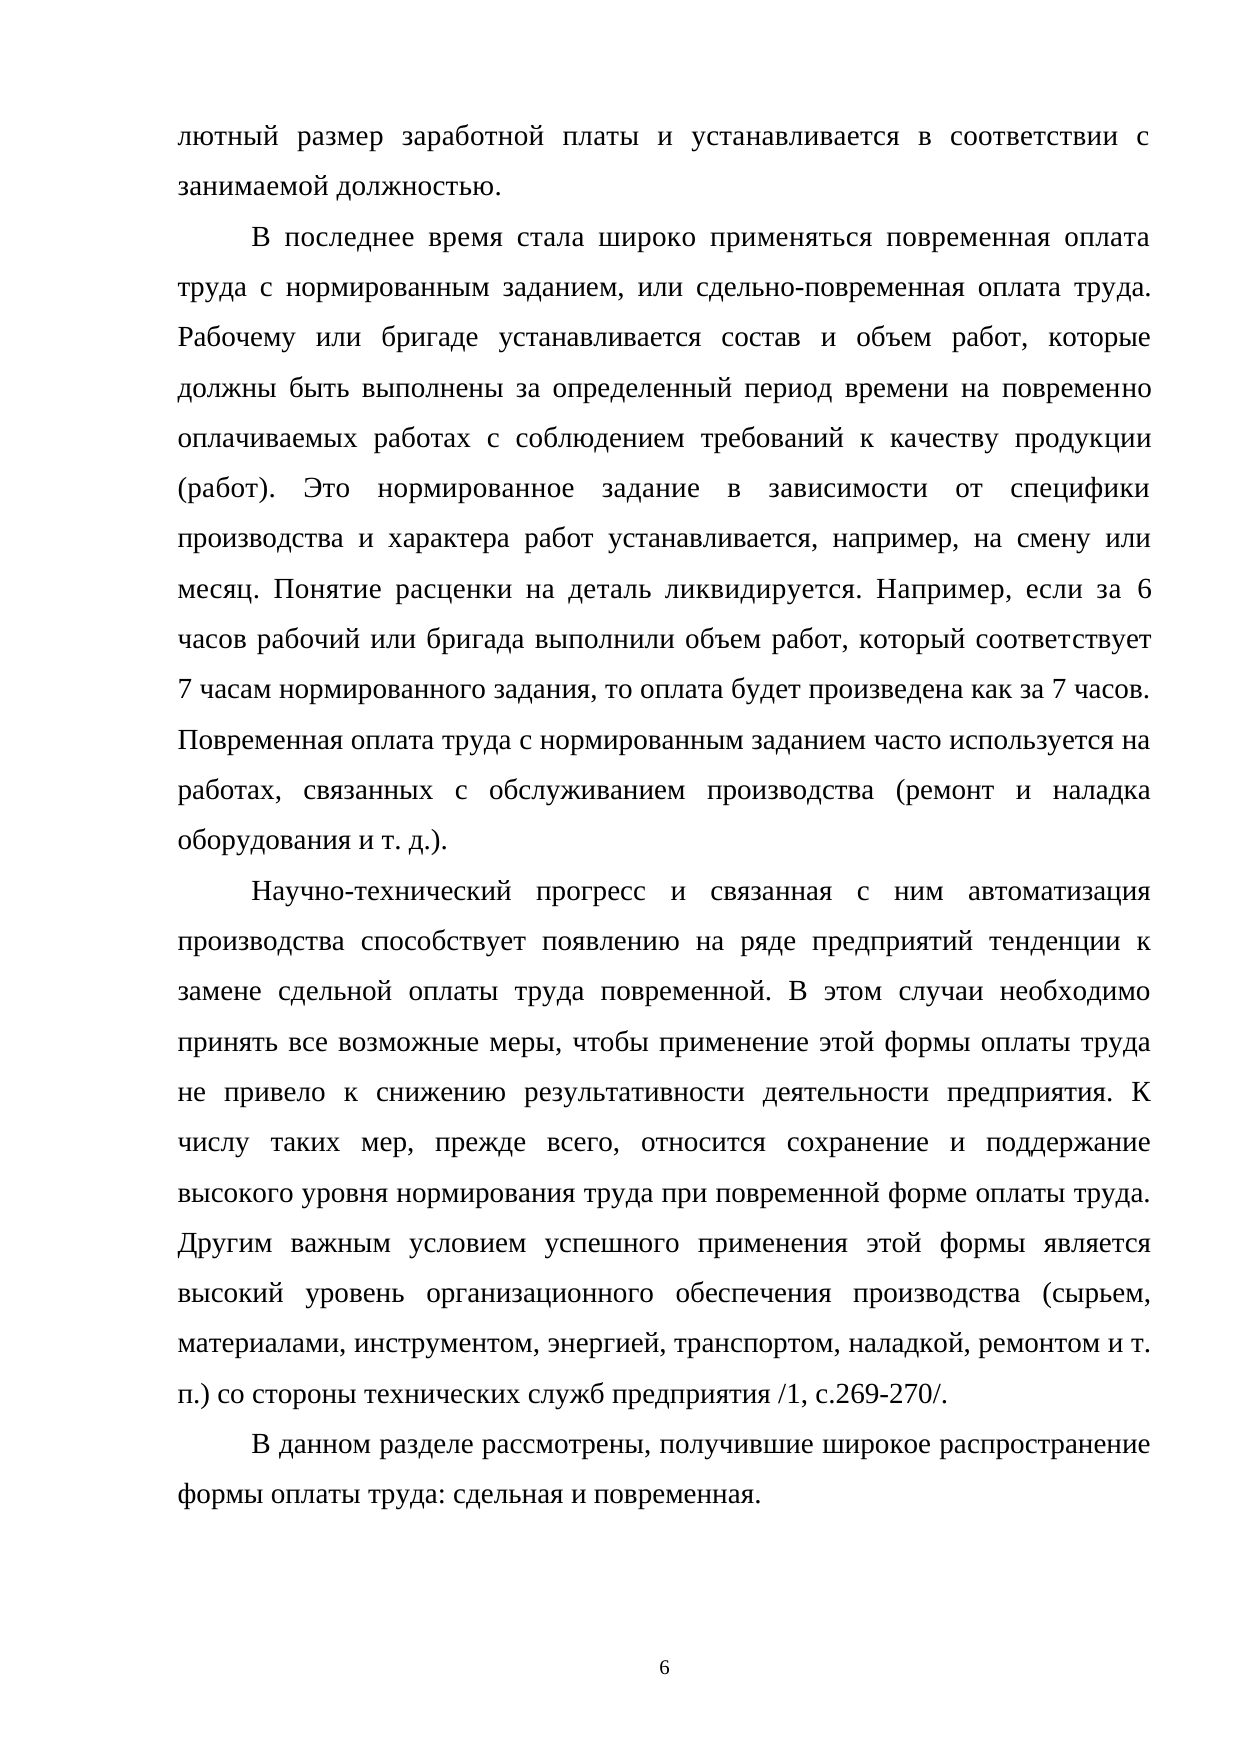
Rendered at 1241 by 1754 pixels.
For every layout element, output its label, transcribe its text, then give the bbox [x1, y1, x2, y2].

text Научно-технический прогресс и связанная с ним автоматизация производства способствует появлению на ряде предприятий тенденции к замене сдельной оплаты труда повременной. В этом случаи необходимо принять все возможные меры, чтобы применение этой формы оплаты труда не привело к снижению результативности деятельности предприятия. К числу таких мер, прежде всего, относится сохранение и поддержание высокого уровня нормирования труда при повременной форме оплаты труда. Другим важным условием успешного применения этой формы является высокий уровень организационного обеспечения производства (сырьем, материалами, инструментом, энергией, транспортом, наладкой, ремонтом и т. п.) со стороны технических служб предприятия /1, с.269-270/. [177, 873, 1152, 1409]
text В последнее время стала широко применяться повременная оплата труда с нормированным заданием, или сдельно-повременная оплата труда. Рабочему или бригаде устанавливается состав и объем работ, которые должны быть выполнены за определенный период времени на повременно оплачиваемых работах с соблюдением требований к качеству продукции (работ). Это нормированное задание в зависимости от специфики производства и характера работ устанавливается, например, на смену или месяц. Понятие расценки на деталь ликвидируется. Например, если за 6 часов рабочий или бригада выполнили объем работ, который соответствует 7 часам нормированного задания, то оплата будет произведена как за 7 часов. Повременная оплата труда с нормированным заданием часто используется на работах, связанных с обслуживанием производства (ремонт и наладка оборудования и т. д.). [177, 219, 1152, 856]
text В данном разделе рассмотрены, получившие широкое распространение формы оплаты труда: сдельная и повременная. [177, 1426, 1152, 1510]
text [177, 118, 1152, 202]
